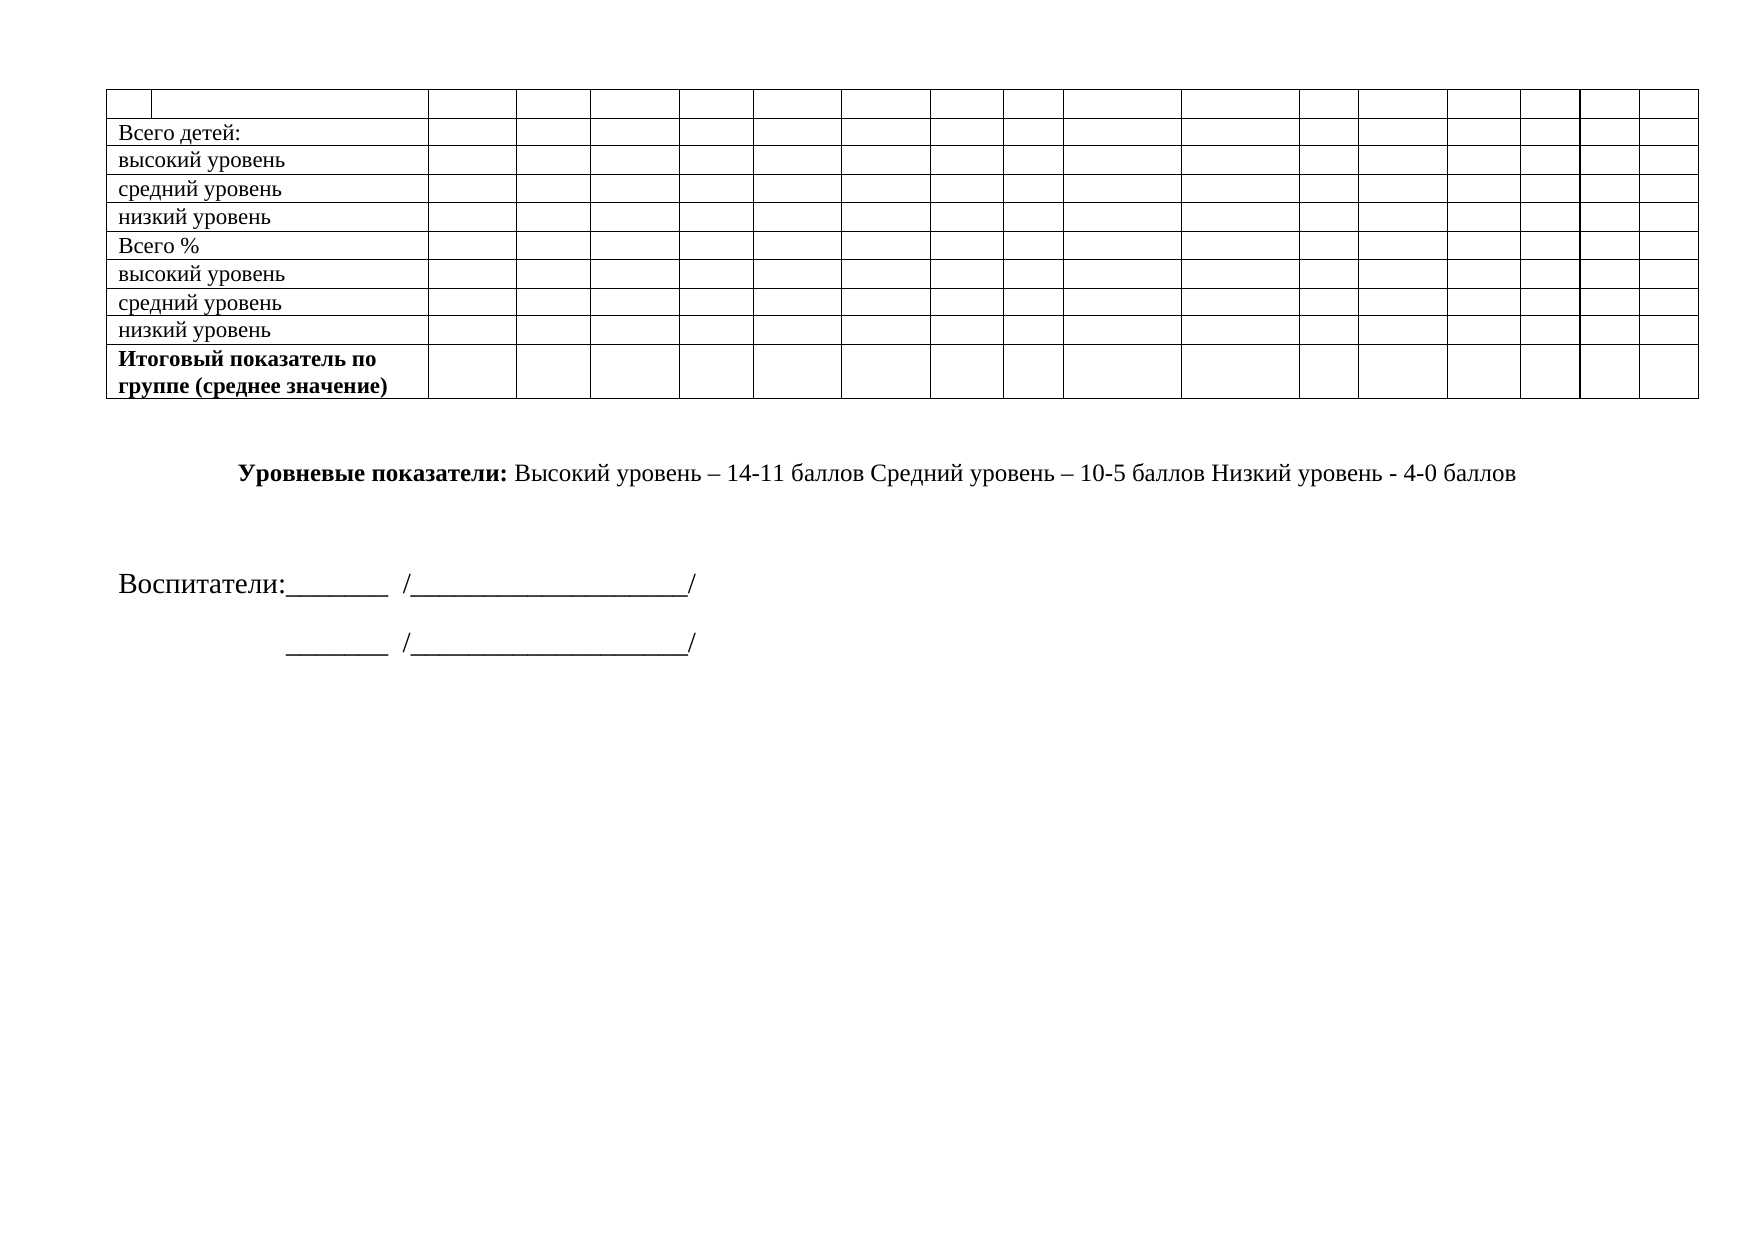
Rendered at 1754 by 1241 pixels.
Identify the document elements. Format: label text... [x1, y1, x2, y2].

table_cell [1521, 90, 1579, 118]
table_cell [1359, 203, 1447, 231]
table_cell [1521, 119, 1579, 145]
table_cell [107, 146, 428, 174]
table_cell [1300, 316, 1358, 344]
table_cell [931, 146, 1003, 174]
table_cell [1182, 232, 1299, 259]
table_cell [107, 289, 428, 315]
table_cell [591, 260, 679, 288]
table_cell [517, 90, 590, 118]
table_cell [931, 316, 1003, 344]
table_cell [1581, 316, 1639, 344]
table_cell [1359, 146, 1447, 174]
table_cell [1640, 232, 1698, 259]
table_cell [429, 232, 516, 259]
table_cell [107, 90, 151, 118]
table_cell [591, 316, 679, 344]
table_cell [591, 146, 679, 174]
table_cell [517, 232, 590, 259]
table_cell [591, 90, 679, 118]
text Воспитатели:_______ /___________________/ [118, 566, 1636, 600]
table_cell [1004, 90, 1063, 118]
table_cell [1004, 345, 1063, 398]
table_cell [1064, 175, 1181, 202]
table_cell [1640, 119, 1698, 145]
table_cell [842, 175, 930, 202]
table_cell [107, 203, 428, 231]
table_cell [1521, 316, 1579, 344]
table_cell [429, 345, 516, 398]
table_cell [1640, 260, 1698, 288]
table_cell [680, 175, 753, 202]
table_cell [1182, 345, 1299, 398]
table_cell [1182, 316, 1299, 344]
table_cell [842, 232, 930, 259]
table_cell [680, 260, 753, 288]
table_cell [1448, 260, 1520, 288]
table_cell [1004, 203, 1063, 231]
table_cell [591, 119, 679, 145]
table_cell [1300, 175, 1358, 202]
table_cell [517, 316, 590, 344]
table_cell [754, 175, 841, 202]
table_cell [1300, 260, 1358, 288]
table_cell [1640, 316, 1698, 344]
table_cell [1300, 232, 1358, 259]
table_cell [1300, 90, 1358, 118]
text _______ /___________________/ [118, 626, 1636, 659]
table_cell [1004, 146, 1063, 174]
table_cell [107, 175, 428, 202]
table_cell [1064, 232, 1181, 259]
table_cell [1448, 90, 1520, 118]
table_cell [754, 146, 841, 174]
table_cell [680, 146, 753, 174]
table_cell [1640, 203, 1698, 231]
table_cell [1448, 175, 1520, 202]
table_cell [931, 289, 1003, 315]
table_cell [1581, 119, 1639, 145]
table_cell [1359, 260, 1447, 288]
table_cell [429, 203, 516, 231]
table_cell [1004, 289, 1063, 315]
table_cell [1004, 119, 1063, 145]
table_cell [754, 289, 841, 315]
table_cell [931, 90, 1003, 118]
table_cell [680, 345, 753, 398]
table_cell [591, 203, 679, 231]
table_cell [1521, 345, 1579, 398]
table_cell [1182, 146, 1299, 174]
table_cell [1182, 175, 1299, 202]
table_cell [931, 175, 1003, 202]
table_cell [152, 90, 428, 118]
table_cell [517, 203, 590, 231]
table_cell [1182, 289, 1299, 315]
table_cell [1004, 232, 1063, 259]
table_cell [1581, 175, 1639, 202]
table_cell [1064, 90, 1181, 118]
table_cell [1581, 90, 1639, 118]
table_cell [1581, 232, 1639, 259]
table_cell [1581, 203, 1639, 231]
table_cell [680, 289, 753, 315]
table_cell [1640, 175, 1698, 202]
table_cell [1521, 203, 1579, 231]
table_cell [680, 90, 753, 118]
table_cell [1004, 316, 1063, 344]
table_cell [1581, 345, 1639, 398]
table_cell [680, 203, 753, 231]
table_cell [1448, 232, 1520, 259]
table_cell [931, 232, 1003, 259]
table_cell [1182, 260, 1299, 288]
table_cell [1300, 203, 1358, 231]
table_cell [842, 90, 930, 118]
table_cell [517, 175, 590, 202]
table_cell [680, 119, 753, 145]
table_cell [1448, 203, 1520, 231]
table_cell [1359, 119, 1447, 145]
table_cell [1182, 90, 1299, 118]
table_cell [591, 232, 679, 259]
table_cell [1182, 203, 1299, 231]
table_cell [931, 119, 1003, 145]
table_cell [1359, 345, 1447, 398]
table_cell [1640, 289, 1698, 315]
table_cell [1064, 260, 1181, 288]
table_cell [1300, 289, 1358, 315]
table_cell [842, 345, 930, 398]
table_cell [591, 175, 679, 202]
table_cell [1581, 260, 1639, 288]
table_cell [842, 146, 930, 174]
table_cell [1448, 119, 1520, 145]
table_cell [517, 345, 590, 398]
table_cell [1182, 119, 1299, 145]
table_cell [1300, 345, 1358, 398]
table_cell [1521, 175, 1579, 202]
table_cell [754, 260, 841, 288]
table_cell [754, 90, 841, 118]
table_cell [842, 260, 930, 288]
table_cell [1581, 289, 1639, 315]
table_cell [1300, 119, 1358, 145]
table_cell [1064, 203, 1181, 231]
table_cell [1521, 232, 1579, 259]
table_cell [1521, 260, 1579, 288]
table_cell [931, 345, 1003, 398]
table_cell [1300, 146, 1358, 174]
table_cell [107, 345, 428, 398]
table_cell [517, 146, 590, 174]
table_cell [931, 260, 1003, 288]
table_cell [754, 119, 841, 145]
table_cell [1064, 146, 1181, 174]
text Уровневые показатели: Высокий уровень – 14-11 баллов Средний уровень – 10-5 баллов Низкий уровень - 4-0 баллов [118, 458, 1636, 487]
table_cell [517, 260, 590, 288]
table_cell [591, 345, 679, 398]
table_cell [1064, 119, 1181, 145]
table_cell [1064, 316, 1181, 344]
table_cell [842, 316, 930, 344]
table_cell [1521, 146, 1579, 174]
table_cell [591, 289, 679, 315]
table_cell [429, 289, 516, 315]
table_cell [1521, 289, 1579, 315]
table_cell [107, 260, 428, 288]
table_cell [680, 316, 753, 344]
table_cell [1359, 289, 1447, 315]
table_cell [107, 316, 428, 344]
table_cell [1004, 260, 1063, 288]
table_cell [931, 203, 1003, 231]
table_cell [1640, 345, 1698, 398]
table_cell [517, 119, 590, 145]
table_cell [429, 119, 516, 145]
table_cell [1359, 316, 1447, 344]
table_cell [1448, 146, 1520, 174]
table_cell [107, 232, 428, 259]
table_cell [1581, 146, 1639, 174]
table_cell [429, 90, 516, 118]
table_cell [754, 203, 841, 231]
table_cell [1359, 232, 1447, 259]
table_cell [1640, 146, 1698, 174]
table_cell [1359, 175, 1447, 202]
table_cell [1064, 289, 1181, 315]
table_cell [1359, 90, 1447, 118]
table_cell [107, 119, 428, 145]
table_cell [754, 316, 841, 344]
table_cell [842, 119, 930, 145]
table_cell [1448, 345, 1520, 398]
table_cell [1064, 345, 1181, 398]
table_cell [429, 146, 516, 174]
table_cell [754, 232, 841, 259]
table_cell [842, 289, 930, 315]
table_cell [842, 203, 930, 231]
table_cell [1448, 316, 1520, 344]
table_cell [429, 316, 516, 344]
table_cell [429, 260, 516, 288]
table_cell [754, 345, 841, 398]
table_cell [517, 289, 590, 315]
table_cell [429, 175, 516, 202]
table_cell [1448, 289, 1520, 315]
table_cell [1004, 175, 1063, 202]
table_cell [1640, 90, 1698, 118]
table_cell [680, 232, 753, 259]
